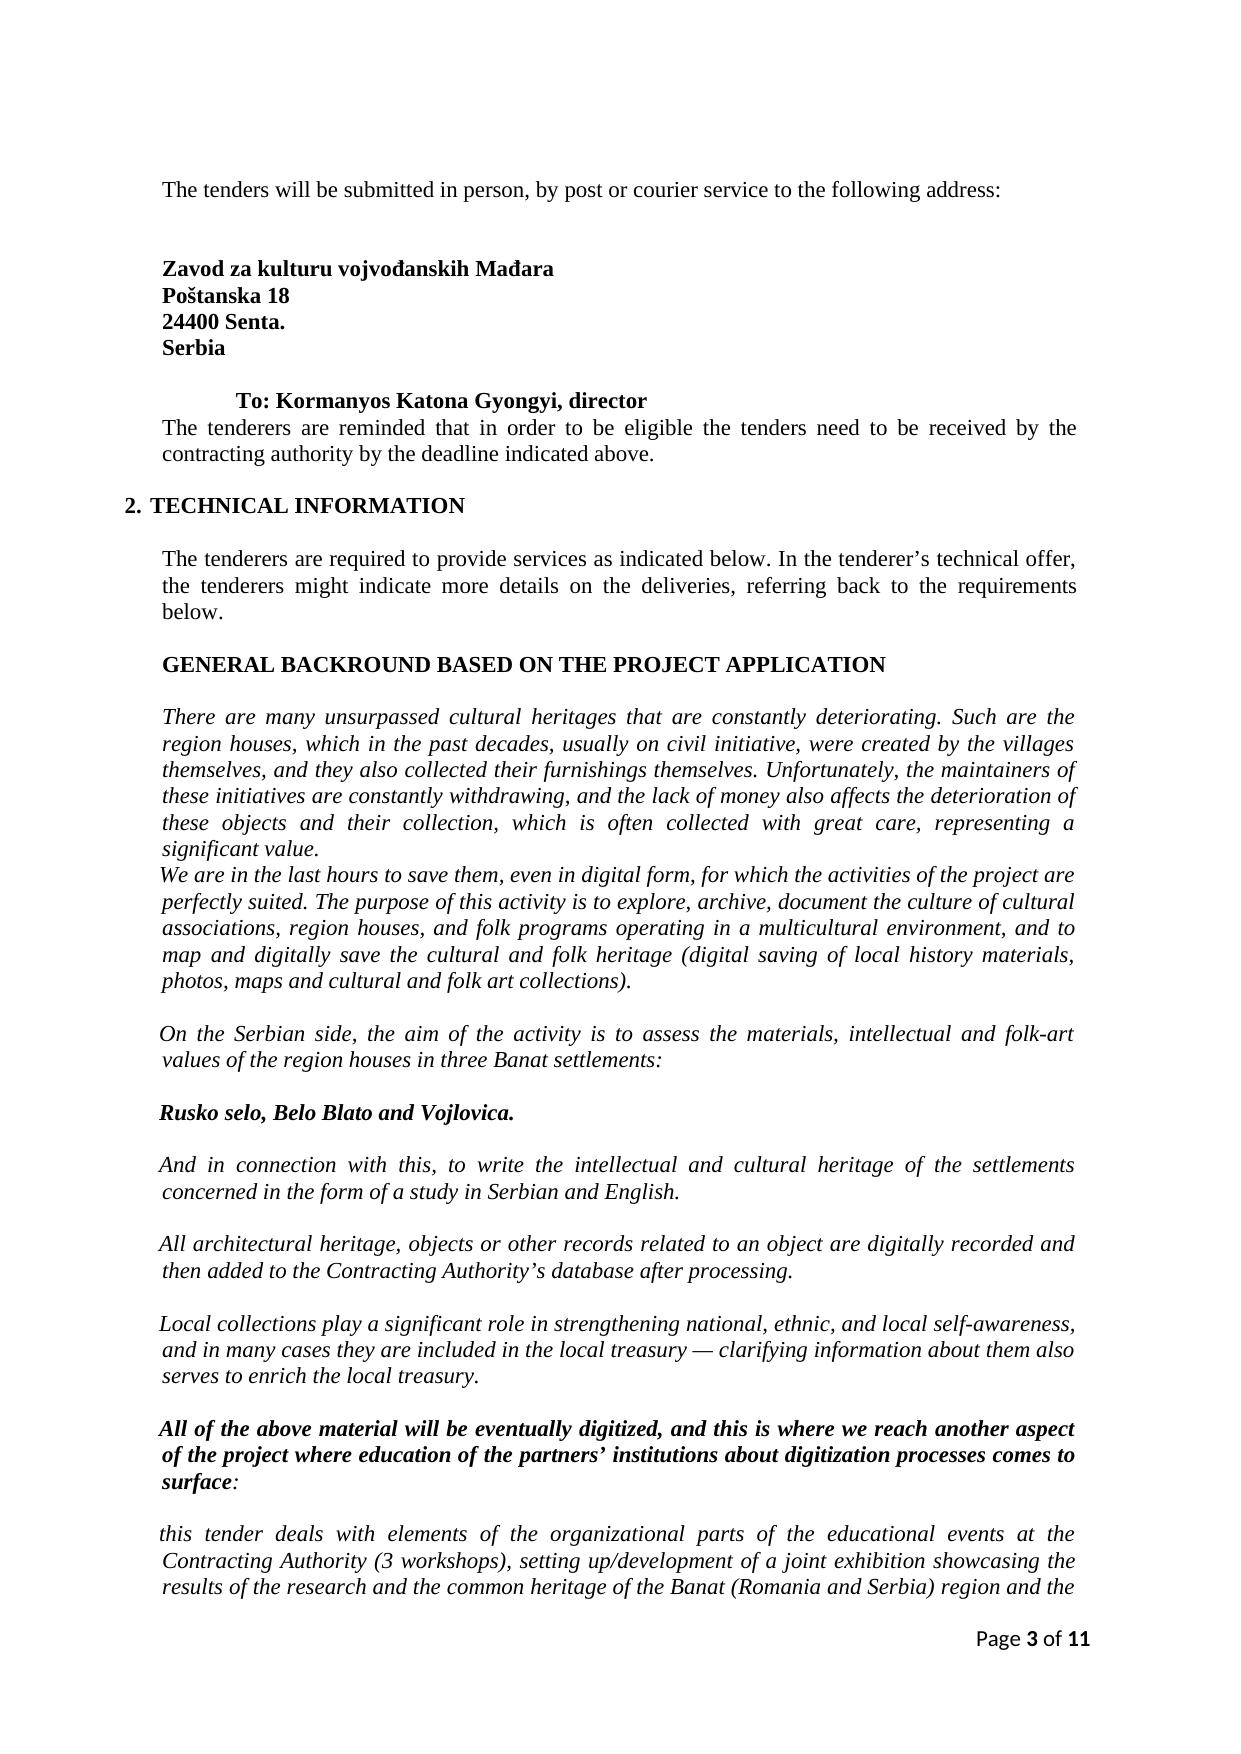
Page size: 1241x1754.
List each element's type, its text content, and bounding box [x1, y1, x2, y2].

text GENERAL BACKROUND BASED ON THE PROJECT APPLICATION [162, 651, 1078, 677]
text Rusko selo, Belo Blato and Vojlovica. [159, 1099, 1078, 1125]
list TECHNICAL INFORMATION [124, 493, 1078, 519]
text Poštanska 18 [162, 282, 1078, 308]
text 24400 Senta. [162, 308, 1078, 334]
text Local collections play a significant role in strengthening national, ethnic, and local self-awareness, and in many cases they are included in the local treasury — clarifying information about them also serves to enrich the local treasury. [159, 1309, 1078, 1389]
text The tenders will be submitted in person, by post or courier service to the following address: [162, 176, 1078, 203]
text All architectural heritage, objects or other records related to an object are digitally recorded and then added to the Contracting Authority’s database after processing. [159, 1231, 1078, 1283]
text There are many unsurpassed cultural heritages that are constantly deteriorating. Such are the region houses, which in the past decades, usually on civil initiative, were created by the villages themselves, and they also collected their furnishings themselves. Unfortunately, the maintainers of these initiatives are constantly withdrawing, and the lack of money also affects the deterioration of these objects and their collection, which is often collected with great care, representing a significant value. [162, 703, 1078, 862]
text And in connection with this, to write the intellectual and cultural heritage of the settlements concerned in the form of a study in Serbian and English. [159, 1151, 1078, 1204]
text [159, 1520, 1078, 1599]
text The tenderers are required to provide services as indicated below. In the tenderer’s technical offer, the tenderers might indicate more details on the deliveries, referring back to the requirements below. [162, 545, 1078, 624]
text To: Kormanyos Katona Gyongyi, director [162, 387, 1078, 413]
text Zavod za kulturu vojvođanskih Mađara [162, 255, 1078, 282]
text All of the above material will be eventually digitized, and this is where we reach another aspect of the project where education of the partners’ institutions about digitization processes comes to surface: [159, 1415, 1078, 1494]
text The tenderers are reminded that in order to be eligible the tenders need to be received by the contracting authority by the deadline indicated above. [162, 413, 1078, 466]
text Serbia [162, 334, 1078, 361]
text We are in the last hours to save them, even in digital form, for which the activities of the project are perfectly suited. The purpose of this activity is to explore, archive, document the culture of cultural associations, region houses, and folk programs operating in a multicultural environment, and to map and digitally save the cultural and folk heritage (digital saving of local history materials, photos, maps and cultural and folk art collections). [159, 862, 1078, 993]
text On the Serbian side, the aim of the activity is to assess the materials, intellectual and folk-art values of the region houses in three Banat settlements: [159, 1020, 1078, 1072]
